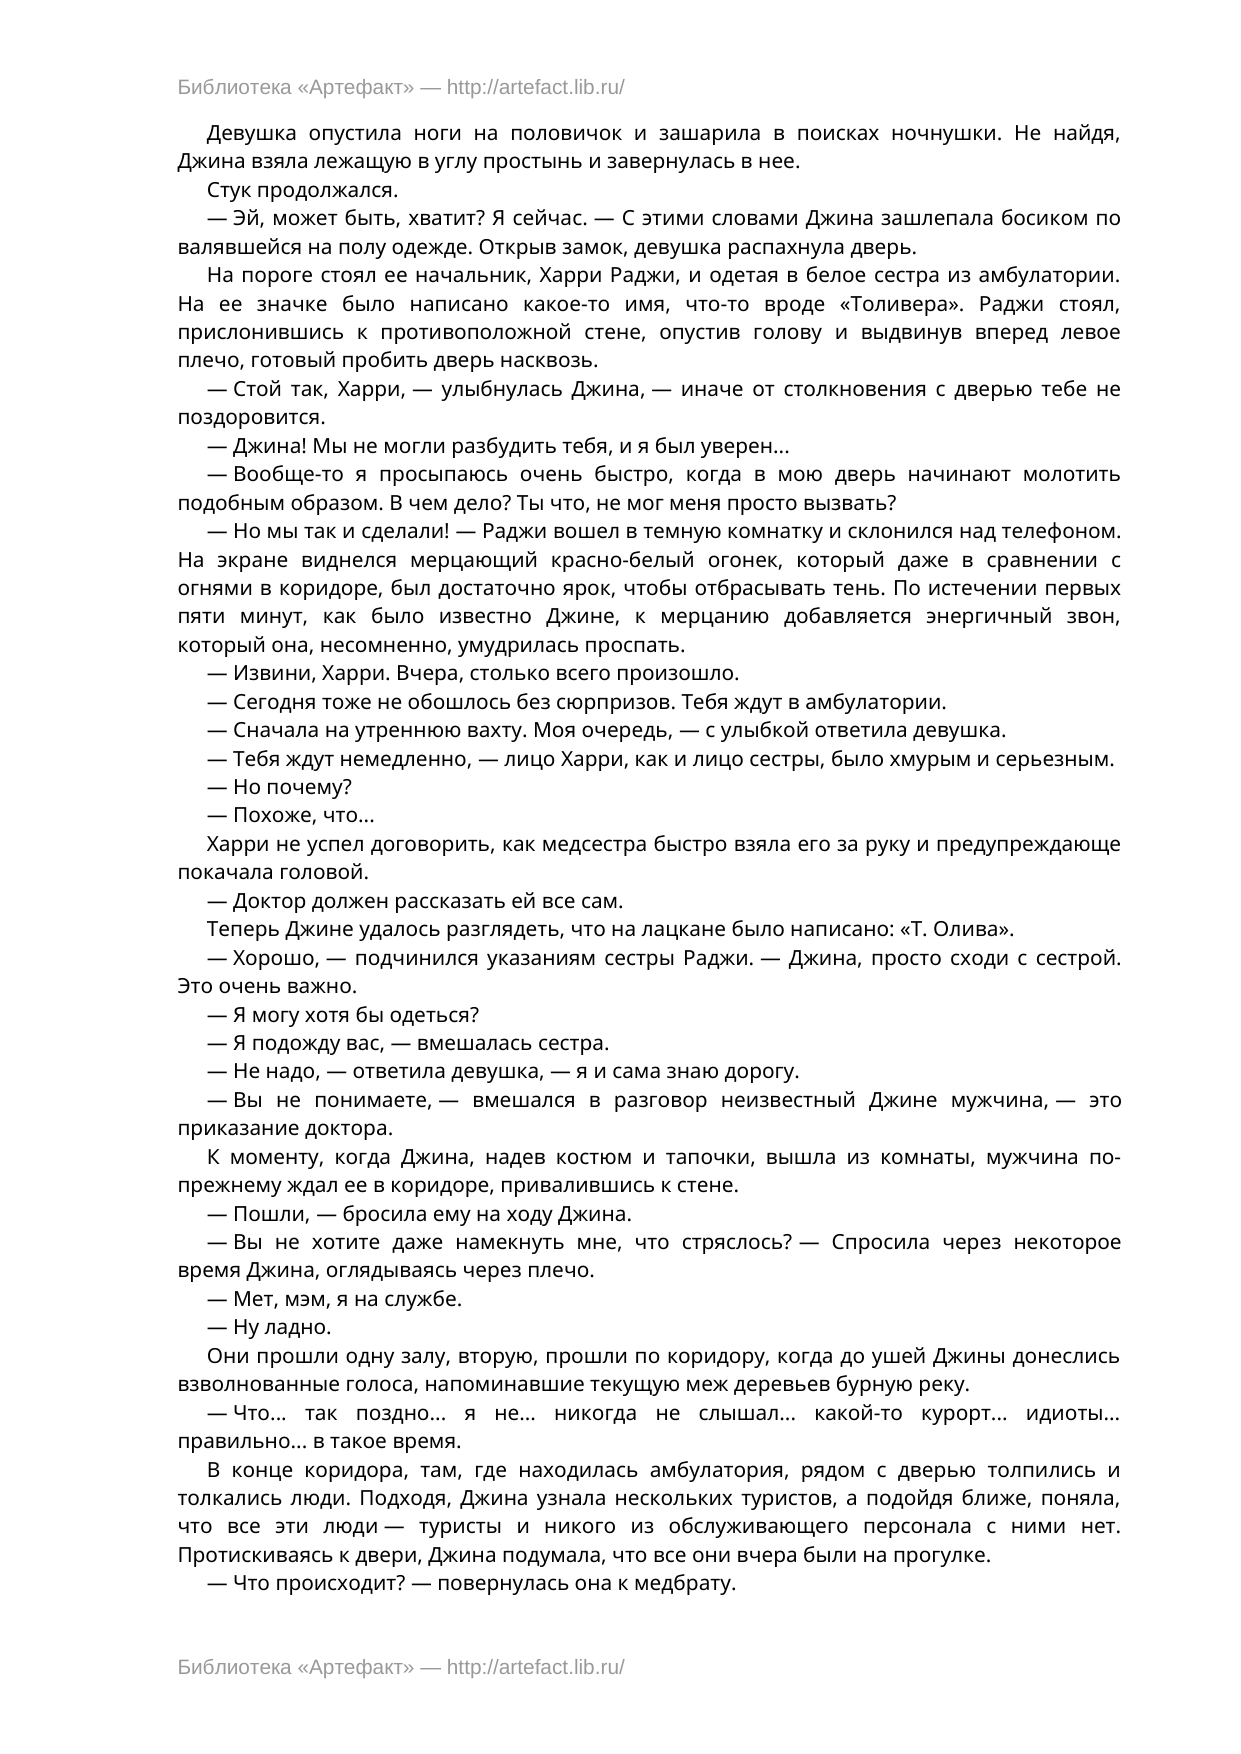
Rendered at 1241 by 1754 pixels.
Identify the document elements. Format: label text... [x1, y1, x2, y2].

text Теперь Джине удалось разглядеть, что на лацкане было написано: «Т. Олива». [177, 914, 1122, 943]
text — Мет, мэм, я на службе. [177, 1284, 1122, 1312]
text — Извини, Харри. Вчера, столько всего произошло. [177, 658, 1122, 687]
text Они прошли одну залу, вторую, прошли по коридору, когда до ушей Джины донеслись взволнованные голоса, напоминавшие текущую меж деревьев бурную реку. [177, 1341, 1122, 1398]
text Девушка опустила ноги на половичок и зашарила в поисках ночнушки. Не найдя, Джина взяла лежащую в углу простынь и завернулась в нее. [177, 118, 1122, 175]
text — Что... так поздно... я не... никогда не слышал... какой-то курорт... идиоты... правильно... в такое время. [177, 1398, 1122, 1455]
text — Вы не хотите даже намекнуть мне, что стряслось? — Спросила через некоторое время Джина, оглядываясь через плечо. [177, 1227, 1122, 1284]
text — Сегодня тоже не обошлось без сюрпризов. Тебя ждут в амбулатории. [177, 687, 1122, 715]
text На пороге стоял ее начальник, Харри Раджи, и одетая в белое сестра из амбулатории. На ее значке было написано какое-то имя, что-то вроде «Толивера». Раджи стоял, прислонившись к противоположной стене, опустив голову и выдвинув вперед левое плечо, готовый пробить дверь насквозь. [177, 260, 1122, 374]
text Харри не успел договорить, как медсестра быстро взяла его за руку и предупреждающе покачала головой. [177, 829, 1122, 886]
text — Вы не понимаете, — вмешался в разговор неизвестный Джине мужчина, — это приказание доктора. [177, 1085, 1122, 1142]
text — Что происходит? — повернулась она к медбрату. [177, 1568, 1122, 1597]
text — Джина! Мы не могли разбудить тебя, и я был уверен... [177, 431, 1122, 459]
text — Сначала на утреннюю вахту. Моя очередь, — с улыбкой ответила девушка. [177, 715, 1122, 744]
text — Не надо, — ответила девушка, — я и сама знаю дорогу. [177, 1057, 1122, 1085]
text Стук продолжался. [177, 175, 1122, 203]
text — Хорошо, — подчинился указаниям сестры Раджи. — Джина, просто сходи с сестрой. Это очень важно. [177, 943, 1122, 1000]
text — Пошли, — бросила ему на ходу Джина. [177, 1199, 1122, 1227]
text — Тебя ждут немедленно, — лицо Харри, как и лицо сестры, было хмурым и серьезным. [177, 744, 1122, 772]
text — Но мы так и сделали! — Раджи вошел в темную комнатку и склонился над телефоном. На экране виднелся мерцающий красно-белый огонек, который даже в сравнении с огнями в коридоре, был достаточно ярок, чтобы отбрасывать тень. По истечении первых пяти минут, как было известно Джине, к мерцанию добавляется энергичный звон, который она, несомненно, умудрилась проспать. [177, 516, 1122, 658]
text — Я могу хотя бы одеться? [177, 1000, 1122, 1028]
text — Я подожду вас, — вмешалась сестра. [177, 1028, 1122, 1057]
text — Стой так, Харри, — улыбнулась Джина, — иначе от столкновения с дверью тебе не поздоровится. [177, 374, 1122, 431]
text — Ну ладно. [177, 1312, 1122, 1341]
text — Эй, может быть, хватит? Я сейчас. — С этими словами Джина зашлепала босиком по валявшейся на полу одежде. Открыв замок, девушка распахнула дверь. [177, 203, 1122, 260]
text — Вообще-то я просыпаюсь очень быстро, когда в мою дверь начинают молотить подобным образом. В чем дело? Ты что, не мог меня просто вызвать? [177, 459, 1122, 516]
text — Доктор должен рассказать ей все сам. [177, 886, 1122, 914]
text К моменту, когда Джина, надев костюм и тапочки, вышла из комнаты, мужчина по-прежнему ждал ее в коридоре, привалившись к стене. [177, 1142, 1122, 1199]
text В конце коридора, там, где находилась амбулатория, рядом с дверью толпились и толкались люди. Подходя, Джина узнала нескольких туристов, а подойдя ближе, поняла, что все эти люди — туристы и никого из обслуживающего персонала с ними нет. Протискиваясь к двери, Джина подумала, что все они вчера были на прогулке. [177, 1455, 1122, 1568]
text — Но почему? [177, 772, 1122, 801]
text — Похоже, что... [177, 801, 1122, 829]
